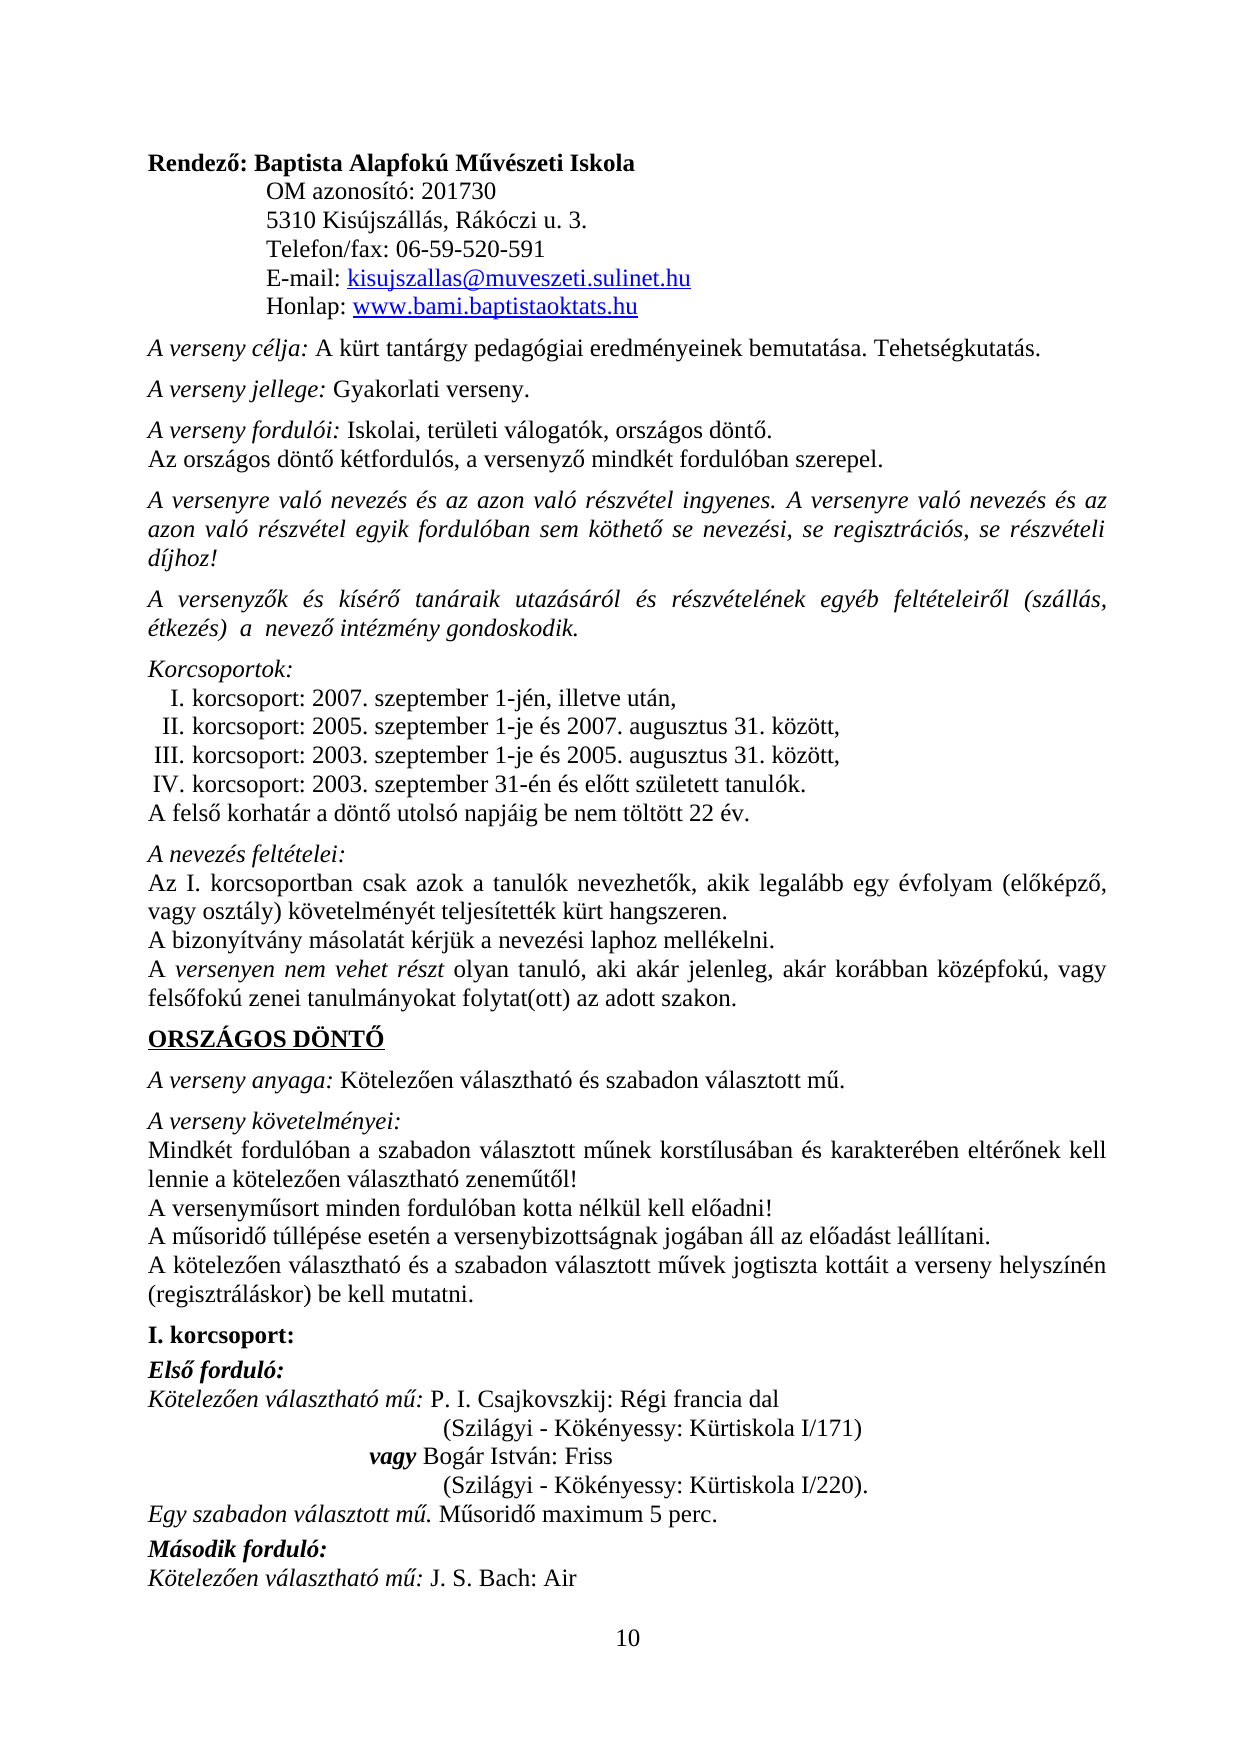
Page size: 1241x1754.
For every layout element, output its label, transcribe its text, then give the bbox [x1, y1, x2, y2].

text Honlap: www.bami.baptistaoktats.hu [266, 291, 1107, 320]
text A verseny anyaga: Kötelezően választható és szabadon választott mű. [148, 1065, 1107, 1094]
text A versenyre való nevezés és az azon való részvétel ingyenes. A versenyre való nevezés és az azon való részvétel egyik fordulóban sem köthető se nevezési, se regisztrációs, se részvételi díjhoz! [148, 485, 1107, 571]
text A verseny követelményei: [148, 1106, 1107, 1135]
text A versenyzők és kísérő tanáraik utazásáról és részvételének egyéb feltételeiről (szállás, étkezés) a nevező intézmény gondoskodik. [148, 584, 1107, 641]
text OM azonosító: 201730 [266, 176, 1107, 205]
text A verseny jellege: Gyakorlati verseny. [148, 374, 1107, 403]
list korcsoport: 2007. szeptember 1-jén, illetve után, [185, 683, 1107, 711]
text Az I. korcsoportban csak azok a tanulók nevezhetők, akik legalább egy évfolyam (előképző, vagy osztály) követelményét teljesítették kürt hangszeren. [148, 868, 1107, 925]
text A nevezés feltételei: [148, 839, 1107, 868]
text A versenyműsort minden fordulóban kotta nélkül kell előadni! [148, 1193, 1107, 1221]
text A versenyen nem vehet részt olyan tanuló, aki akár jelenleg, akár korábban középfokú, vagy felsőfokú zenei tanulmányokat folytat(ott) az adott szakon. [148, 954, 1107, 1011]
text Mindkét fordulóban a szabadon választott műnek korstílusában és karakterében eltérőnek kell lennie a kötelezően választható zeneműtől! [148, 1135, 1107, 1193]
text Első forduló: [148, 1355, 1107, 1384]
text A verseny fordulói: Iskolai, területi válogatók, országos döntő. [148, 415, 1107, 444]
text ORSZÁGOS DÖNTŐ [148, 1024, 1107, 1053]
text Korcsoportok: [148, 654, 1107, 683]
text vagy Bogár István: Friss [369, 1441, 1107, 1470]
text A műsoridő túllépése esetén a versenybizottságnak jogában áll az előadást leállítani. [148, 1221, 1107, 1250]
text (Szilágyi - Kökényessy: Kürtiskola I/171) [443, 1413, 1107, 1441]
text A bizonyítvány másolatát kérjük a nevezési laphoz mellékelni. [148, 925, 1107, 954]
text 5310 Kisújszállás, Rákóczi u. 3. [266, 205, 1107, 234]
text A verseny célja: A kürt tantárgy pedagógiai eredményeinek bemutatása. Tehetségkutatás. [148, 333, 1107, 361]
list korcsoport: 2003. szeptember 1-je és 2005. augusztus 31. között, [185, 740, 1107, 769]
list korcsoport: 2003. szeptember 31-én és előtt született tanulók. [185, 769, 1107, 798]
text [148, 1499, 1107, 1528]
text Kötelezően választható mű: J. S. Bach: Air [148, 1563, 1107, 1591]
text E-mail: kisujszallas@muveszeti.sulinet.hu [266, 263, 1107, 291]
text Kötelezően választható mű: P. I. Csajkovszkij: Régi francia dal [148, 1384, 1107, 1413]
list korcsoport: 2005. szeptember 1-je és 2007. augusztus 31. között, [185, 711, 1107, 740]
text A kötelezően választható és a szabadon választott művek jogtiszta kottáit a verseny helyszínén (regisztráláskor) be kell mutatni. [148, 1250, 1107, 1308]
text Telefon/fax: 06-59-520-591 [266, 234, 1107, 263]
text (Szilágyi - Kökényessy: Kürtiskola I/220). [443, 1470, 1107, 1499]
text Rendező: Baptista Alapfokú Művészeti Iskola [148, 148, 1107, 176]
text Második forduló: [148, 1534, 1107, 1563]
text A felső korhatár a döntő utolsó napjáig be nem töltött 22 év. [148, 798, 1107, 826]
text Az országos döntő kétfordulós, a versenyző mindkét fordulóban szerepel. [148, 444, 1107, 473]
text I. korcsoport: [148, 1320, 1107, 1349]
